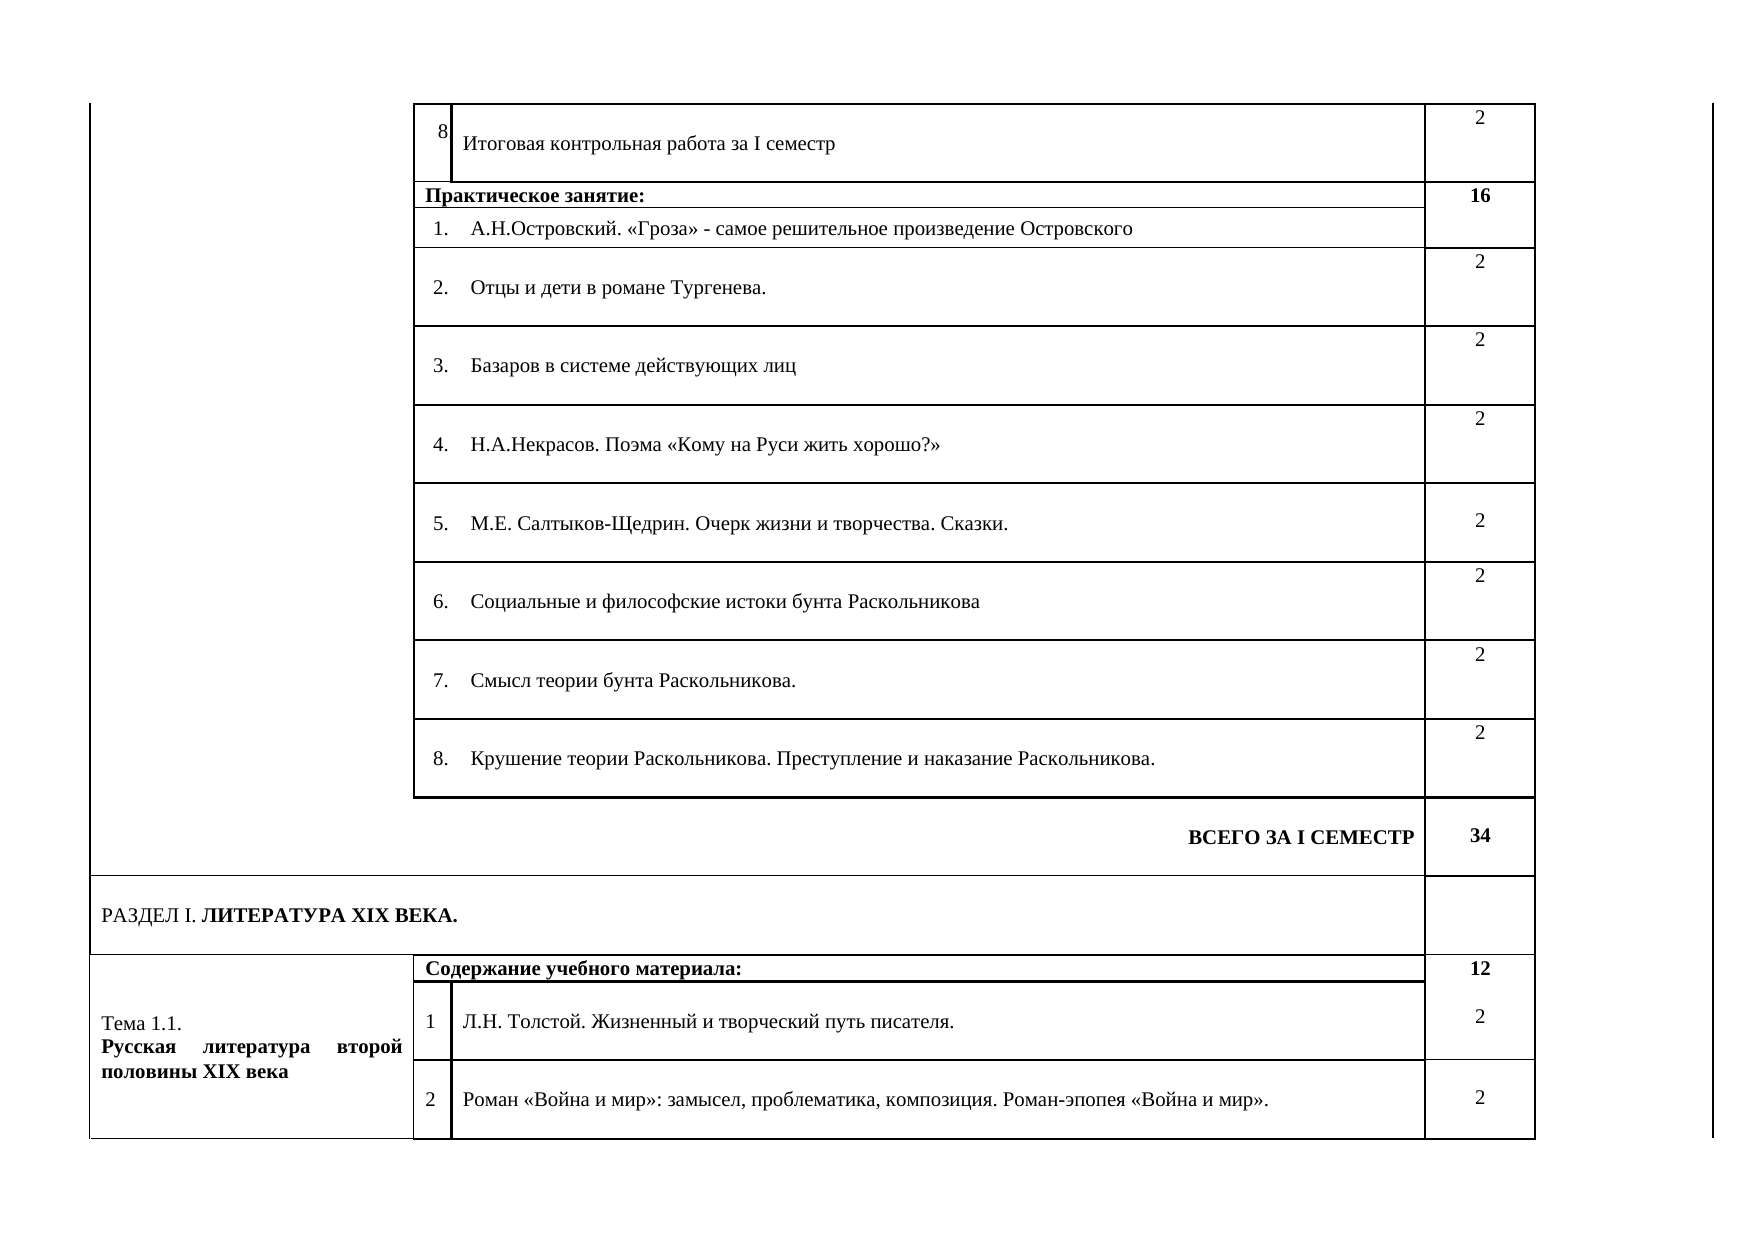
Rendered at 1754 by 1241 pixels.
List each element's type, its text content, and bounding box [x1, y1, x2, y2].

table_cell Л.Н. Толстой. Жизненный и творческий путь писателя. [453, 983, 1424, 1059]
table_cell 2 [414, 1061, 450, 1137]
table_cell 2 [1426, 105, 1534, 181]
table_cell 2 [1426, 327, 1534, 404]
table_cell М.Е. Салтыков-Щедрин. Очерк жизни и творчества. Сказки. [415, 484, 1424, 561]
table_cell 2 [1426, 484, 1534, 561]
table_cell 2 [1426, 406, 1534, 482]
table_cell 2 [1426, 1060, 1534, 1137]
table_cell [1426, 877, 1534, 953]
table_cell А.Н.Островский. «Гроза» - самое решительное произведение Островского [415, 208, 1424, 247]
table_cell 2 [1426, 720, 1534, 796]
table_cell 12 2 [1426, 955, 1534, 1059]
table_cell 1 [414, 983, 450, 1059]
table_cell 2 [1426, 563, 1534, 639]
table_cell Смысл теории бунта Раскольникова. [415, 641, 1424, 718]
table_cell Отцы и дети в романе Тургенева. [415, 248, 1424, 325]
table_cell Практическое занятие: [415, 182, 1424, 207]
table_cell Крушение теории Раскольникова. Преступление и наказание Раскольникова. [415, 720, 1424, 796]
table_cell Базаров в системе действующих лиц [415, 327, 1424, 404]
table_cell 16 [1426, 183, 1534, 247]
table_cell Н.А.Некрасов. Поэма «Кому на Руси жить хорошо?» [415, 406, 1424, 482]
table_cell 2 [1426, 249, 1534, 325]
table_cell 2 [1426, 641, 1534, 718]
table_cell 34 [1426, 799, 1534, 875]
table_cell Роман «Война и мир»: замысел, проблематика, композиция. Роман-эпопея «Война и мир». [453, 1061, 1424, 1137]
table_cell Содержание учебного материала: [414, 956, 1424, 980]
table_cell Итоговая контрольная работа за I семестр [453, 105, 1424, 181]
table_cell РАЗДЕЛ I. ЛИТЕРАТУРА XIX ВЕКА. [91, 876, 1424, 953]
table_cell [415, 105, 450, 181]
table_cell Всего за I семестр [91, 796, 1424, 875]
table_cell Социальные и философские истоки бунта Раскольникова [415, 563, 1424, 639]
table_cell Тема 1.1. Русская литература второй половины XIX века [90, 955, 413, 1137]
